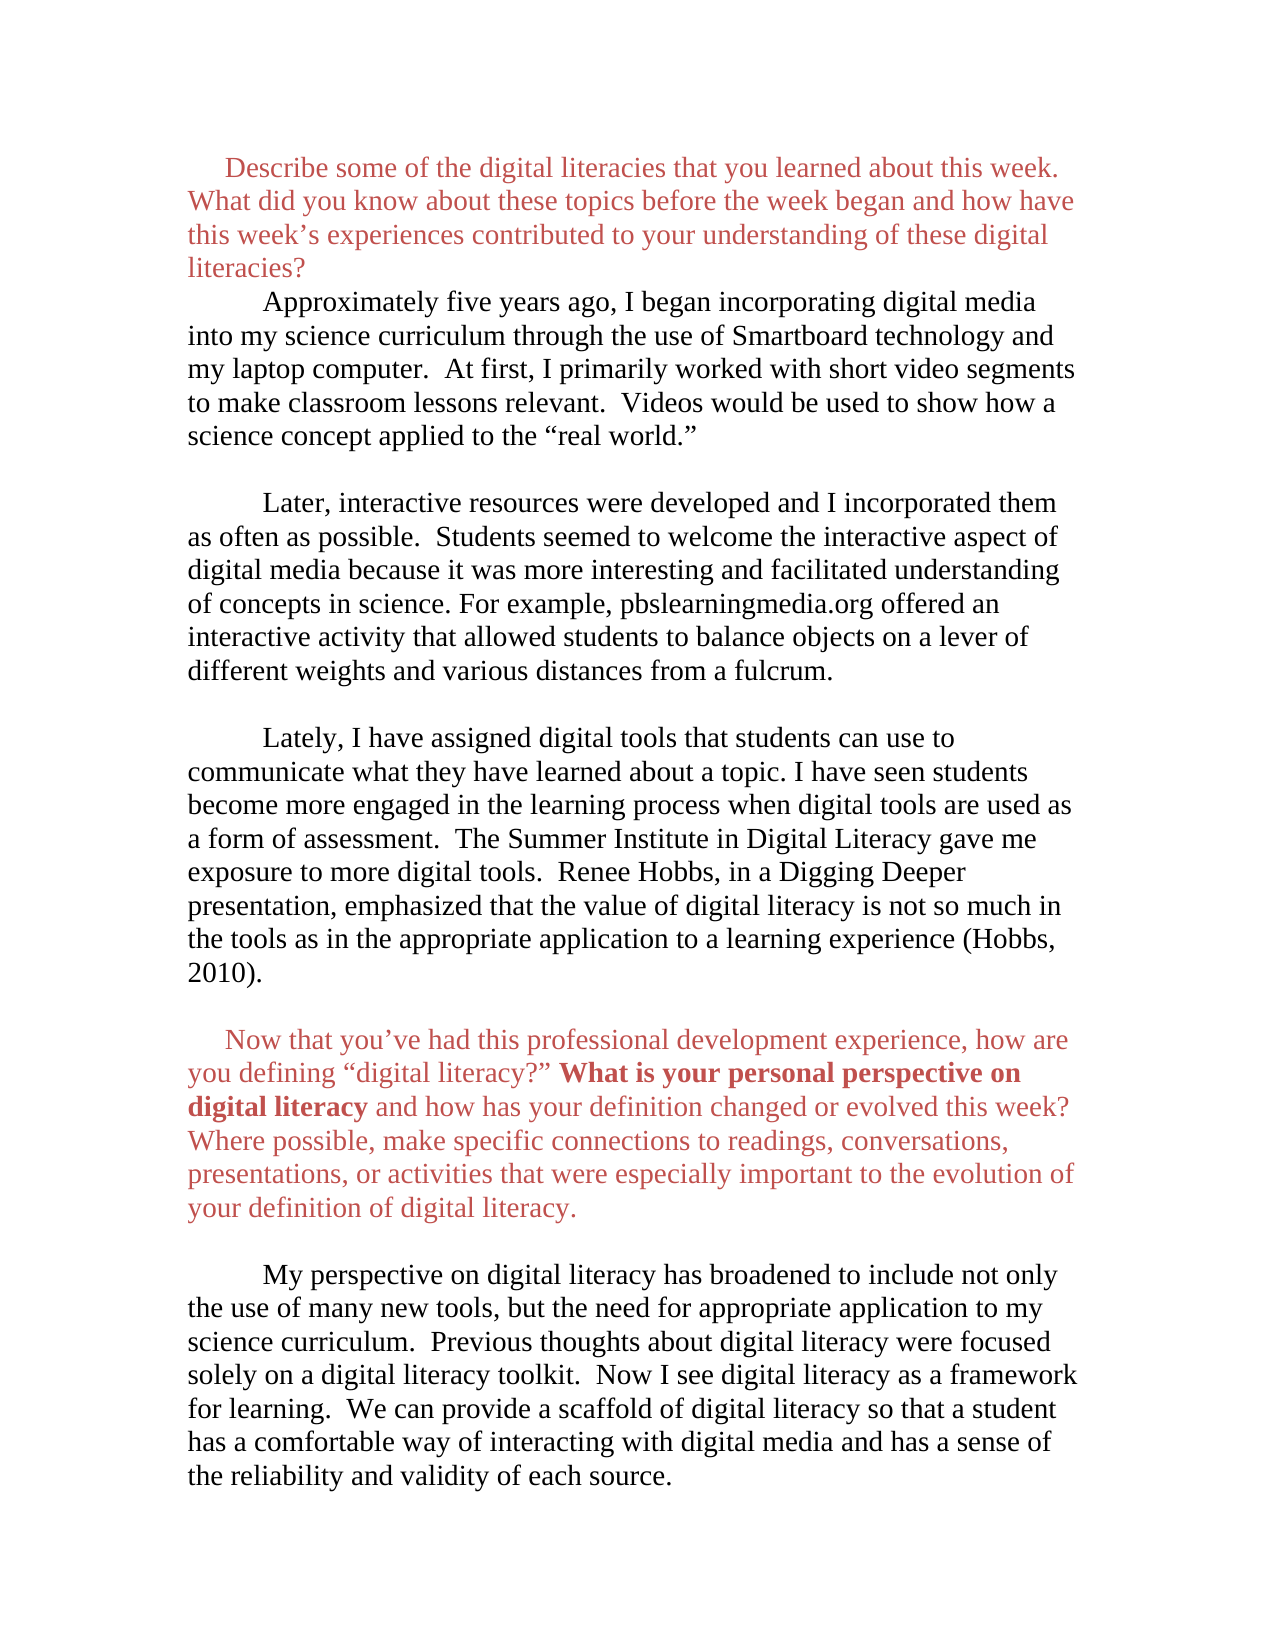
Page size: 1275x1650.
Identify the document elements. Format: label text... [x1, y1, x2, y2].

text  Describe some of the digital literacies that you learned about this week. What did you know about these topics before the week began and how have this week’s experiences contributed to your understanding of these digital literacies? [187, 150, 1087, 284]
text  Now that you’ve had this professional development experience, how are you defining “digital literacy?” What is your personal perspective on digital literacy and how has your definition changed or evolved this week? Where possible, make specific connections to readings, conversations, presentations, or activities that were especially important to the evolution of your definition of digital literacy. [187, 1022, 1087, 1223]
text Approximately five years ago, I began incorporating digital media into my science curriculum through the use of Smartboard technology and my laptop computer. At first, I primarily worked with short video segments to make classroom lessons relevant. Videos would be used to show how a science concept applied to the “real world.” [187, 284, 1087, 452]
text My perspective on digital literacy has broadened to include not only the use of many new tools, but the need for appropriate application to my science curriculum. Previous thoughts about digital literacy were focused solely on a digital literacy toolkit. Now I see digital literacy as a framework for learning. We can provide a scaffold of digital literacy so that a student has a comfortable way of interacting with digital media and has a sense of the reliability and validity of each source. [187, 1257, 1087, 1492]
text Lately, I have assigned digital tools that students can use to communicate what they have learned about a topic. I have seen students become more engaged in the learning process when digital tools are used as a form of assessment. The Summer Institute in Digital Literacy gave me exposure to more digital tools. Renee Hobbs, in a Digging Deeper presentation, emphasized that the value of digital literacy is not so much in the tools as in the appropriate application to a learning experience (Hobbs, 2010). [187, 720, 1087, 988]
text Later, interactive resources were developed and I incorporated them as often as possible. Students seemed to welcome the interactive aspect of digital media because it was more interesting and facilitated understanding of concepts in science. For example, pbslearningmedia.org offered an interactive activity that allowed students to balance objects on a lever of different weights and various distances from a fulcrum. [187, 485, 1087, 687]
